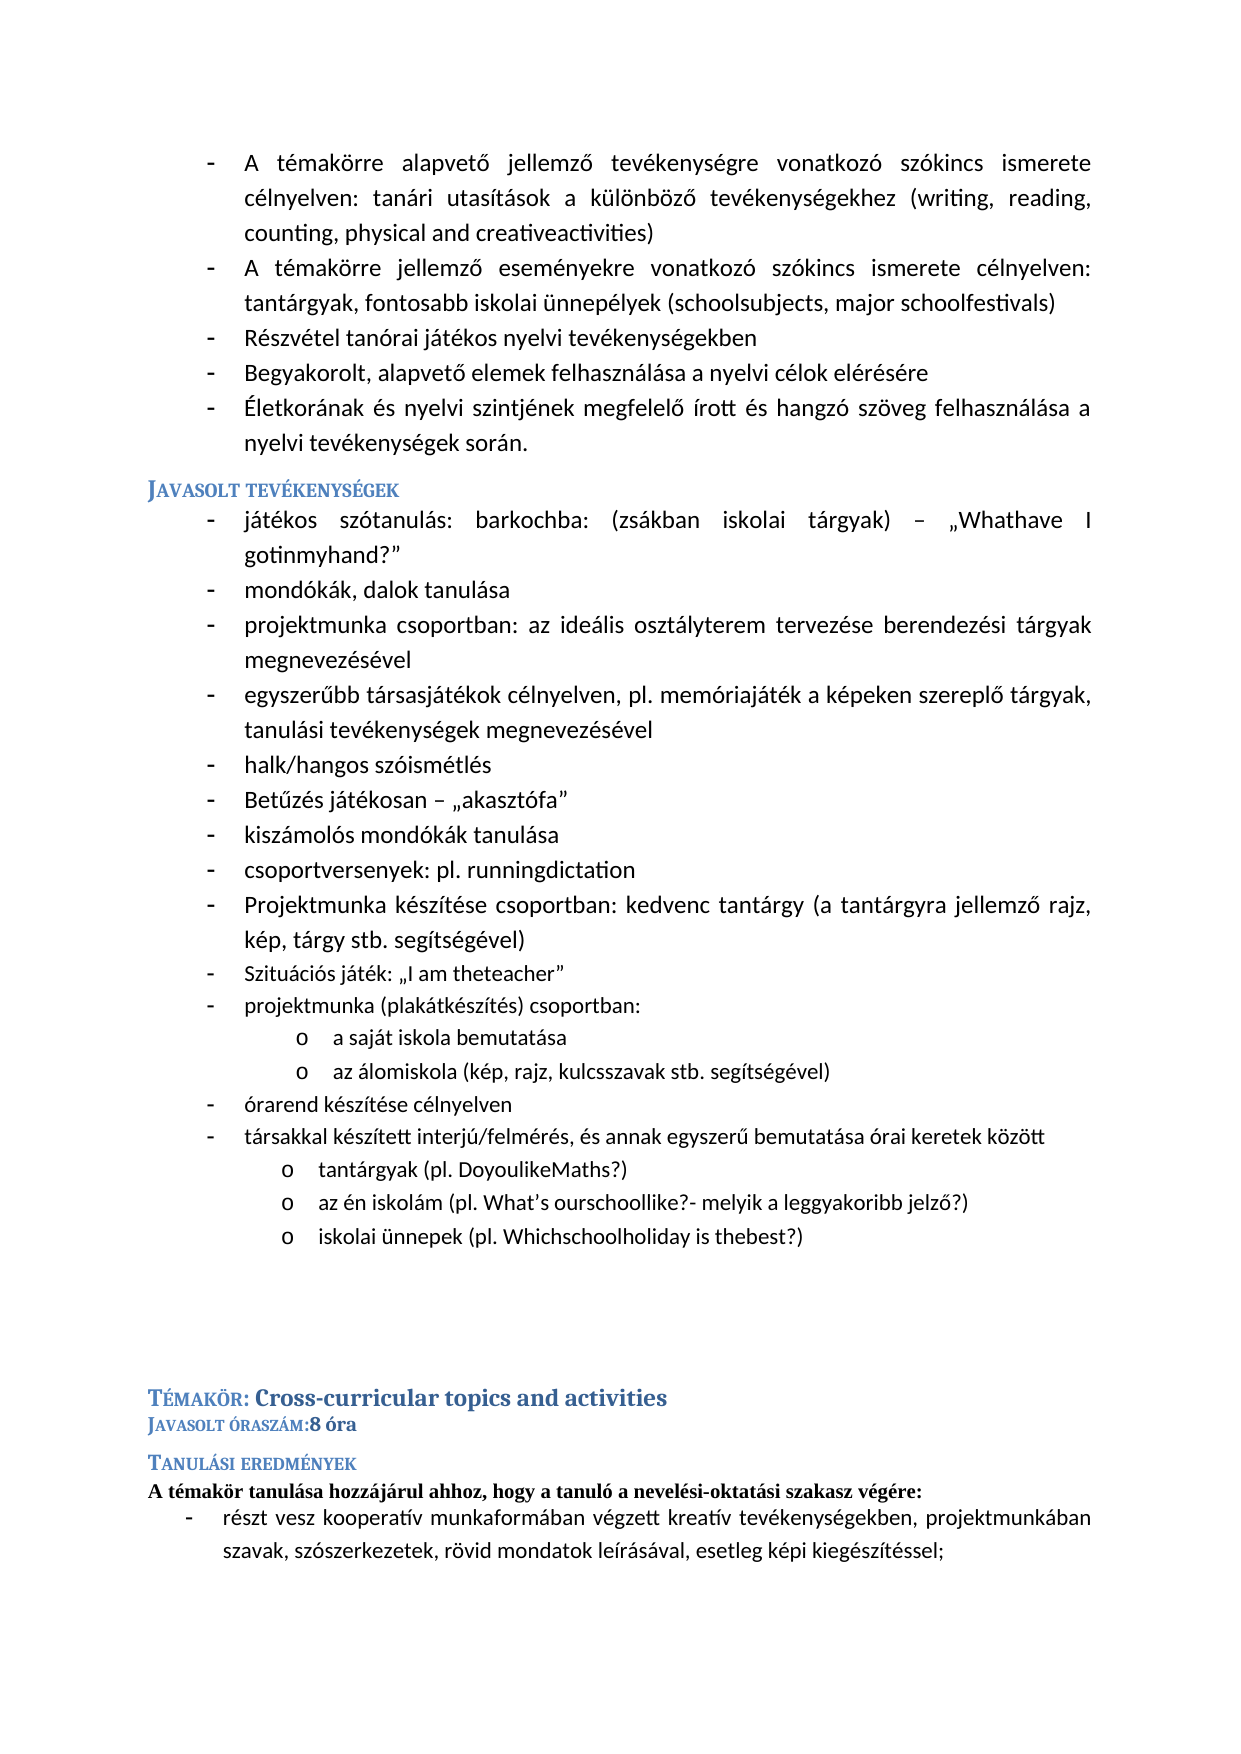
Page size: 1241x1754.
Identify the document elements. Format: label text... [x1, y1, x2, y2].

list A témakörre jellemző eseményekre vonatkozó szókincs ismerete célnyelven: tantárgyak, fontosabb iskolai ünnepélyek (schoolsubjects, major schoolfestivals) [207, 253, 1093, 318]
list órarend készítése célnyelven [207, 1090, 1093, 1118]
list társakkal készített interjú/felmérés, és annak egyszerű bemutatása órai keretek között [207, 1122, 1093, 1151]
text Témakör: Cross-curricular topics and activities [148, 1384, 1093, 1413]
list csoportversenyek: pl. runningdictation [207, 854, 1093, 884]
list A témakörre alapvető jellemző tevékenységre vonatkozó szókincs ismerete célnyelven: tanári utasítások a különböző tevékenységekhez (writing, reading, counting, physical and creativeactivities) [207, 148, 1093, 248]
list tantárgyak (pl. DoyoulikeMaths?) [281, 1155, 1093, 1184]
list Betűzés játékosan – „akasztófa” [207, 784, 1093, 814]
list az álomiskola (kép, rajz, kulcsszavak stb. segítségével) [295, 1057, 1093, 1086]
list kiszámolós mondókák tanulása [207, 819, 1093, 849]
list mondókák, dalok tanulása [207, 574, 1093, 604]
list Szituációs játék: „I am theteacher” [207, 959, 1093, 987]
list a saját iskola bemutatása [295, 1023, 1093, 1052]
list halk/hangos szóismétlés [207, 749, 1093, 779]
text Javasolt óraszám:8 óra [148, 1413, 1093, 1437]
list az én iskolám (pl. What’s ourschoollike?- melyik a leggyakoribb jelző?) [281, 1188, 1093, 1217]
list egyszerűbb társasjátékok célnyelven, pl. memóriajáték a képeken szereplő tárgyak, tanulási tevékenységek megnevezésével [207, 679, 1093, 744]
subtitle Tanulási eredmények [148, 1449, 1093, 1476]
text A témakör tanulása hozzájárul ahhoz, hogy a tanuló a nevelési-oktatási szakasz végére: [148, 1479, 1093, 1503]
list Részvétel tanórai játékos nyelvi tevékenységekben [207, 323, 1093, 353]
list iskolai ünnepek (pl. Whichschoolholiday is thebest?) [281, 1222, 1093, 1251]
list projektmunka csoportban: az ideális osztályterem tervezése berendezési tárgyak megnevezésével [207, 609, 1093, 674]
list Begyakorolt, alapvető elemek felhasználása a nyelvi célok elérésére [207, 358, 1093, 388]
list Projektmunka készítése csoportban: kedvenc tantárgy (a tantárgyra jellemző rajz, kép, tárgy stb. segítségével) [207, 889, 1093, 954]
text Javasolt tevékenységek [148, 475, 1093, 504]
list projektmunka (plakátkészítés) csoportban: [207, 991, 1093, 1019]
list Életkorának és nyelvi szintjének megfelelő írott és hangzó szöveg felhasználása a nyelvi tevékenységek során. [207, 393, 1093, 458]
list játékos szótanulás: barkochba: (zsákban iskolai tárgyak) – „Whathave I gotinmyhand?” [207, 504, 1093, 569]
list részt vesz kooperatív munkaformában végzett kreatív tevékenységekben, projektmunkában szavak, szószerkezetek, rövid mondatok leírásával, esetleg képi kiegészítéssel; [185, 1503, 1093, 1564]
